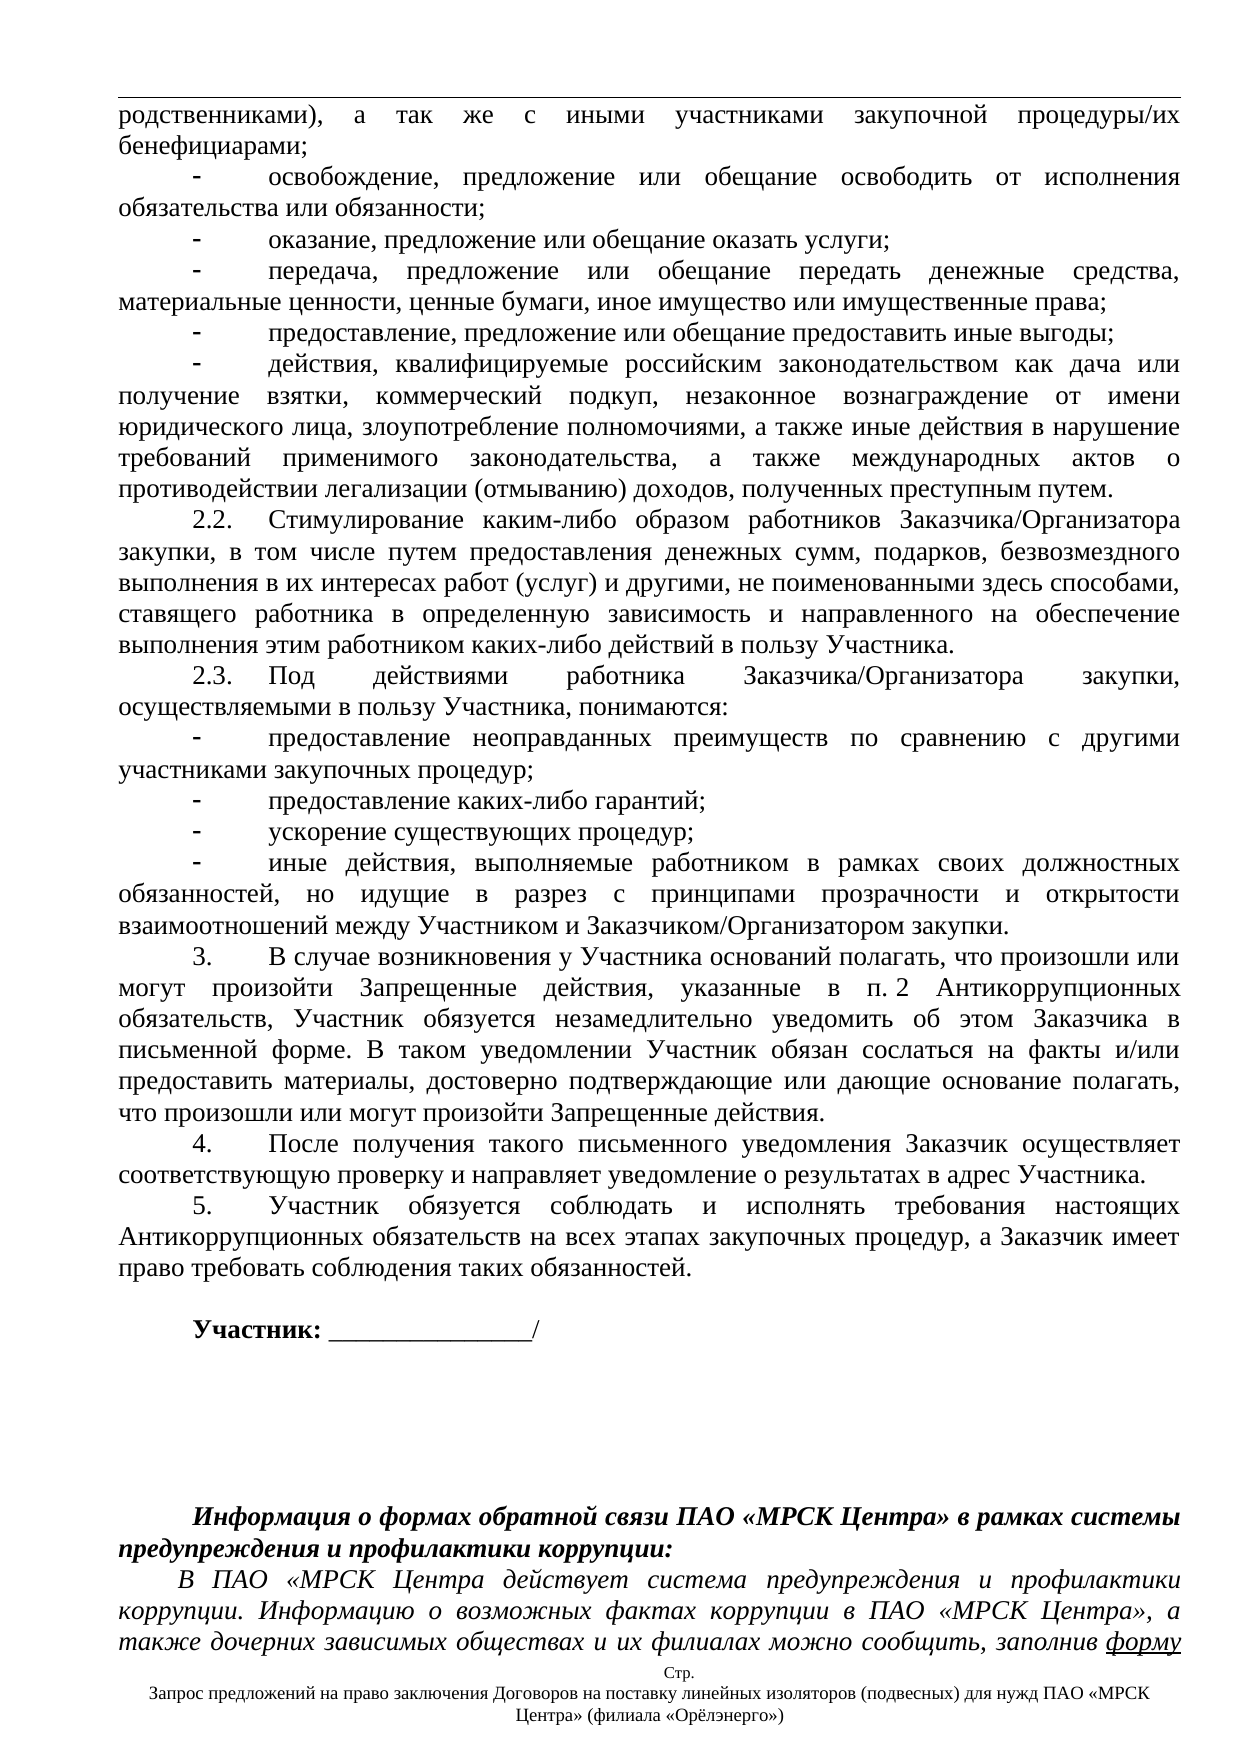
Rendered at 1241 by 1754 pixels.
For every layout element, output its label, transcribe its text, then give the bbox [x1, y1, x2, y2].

list передача, предложение или обещание передать денежные средства, материальные ценности, ценные бумаги, иное имущество или имущественные права; [118, 254, 1181, 316]
list ускорение существующих процедур; [118, 815, 1181, 846]
list Под действиями работника Заказчика/Организатора закупки, осуществляемыми в пользу Участника, понимаются: [118, 659, 1181, 721]
list предоставление каких-либо гарантий; [118, 784, 1181, 815]
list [118, 98, 1181, 160]
list освобождение, предложение или обещание освободить от исполнения обязательства или обязанности; [118, 160, 1181, 223]
list иные действия, выполняемые работником в рамках своих должностных обязанностей, но идущие в разрез с принципами прозрачности и открытости взаимоотношений между Участником и Заказчиком/Организатором закупки. [118, 846, 1181, 940]
list действия, квалифицируемые российским законодательством как дача или получение взятки, коммерческий подкуп, незаконное вознаграждение от имени юридического лица, злоупотребление полномочиями, а также иные действия в нарушение требований применимого законодательства, а также международных актов о противодействии легализации (отмыванию) доходов, полученных преступным путем. [118, 348, 1181, 503]
list Участник обязуется соблюдать и исполнять требования настоящих Антикоррупционных обязательств на всех этапах закупочных процедур, а Заказчик имеет право требовать соблюдения таких обязанностей. [118, 1189, 1181, 1282]
list После получения такого письменного уведомления Заказчик осуществляет соответствующую проверку и направляет уведомление о результатах в адрес Участника. [118, 1127, 1181, 1189]
list В случае возникновения у Участника оснований полагать, что произошли или могут произойти Запрещенные действия, указанные в п. 2 Антикоррупционных обязательств, Участник обязуется незамедлительно уведомить об этом Заказчика в письменной форме. В таком уведомлении Участник обязан сослаться на факты и/или предоставить материалы, достоверно подтверждающие или дающие основание полагать, что произошли или могут произойти Запрещенные действия. [118, 940, 1181, 1127]
list предоставление неоправданных преимуществ по сравнению с другими участниками закупочных процедур; [118, 721, 1181, 784]
list Cтимулирование каким-либо образом работников Заказчика/Организатора закупки, в том числе путем предоставления денежных сумм, подарков, безвозмездного выполнения в их интересах работ (услуг) и другими, не поименованными здесь способами, ставящего работника в определенную зависимость и направленного на обеспечение выполнения этим работником каких-либо действий в пользу Участника. [118, 503, 1181, 659]
list оказание, предложение или обещание оказать услуги; [118, 223, 1181, 254]
list предоставление, предложение или обещание предоставить иные выгоды; [118, 316, 1181, 348]
text Участник: _______________/ [118, 1314, 1181, 1345]
text Информация о формах обратной связи ПАО «МРСК Центра» в рамках системы предупреждения и профилактики коррупции: [118, 1501, 1181, 1563]
